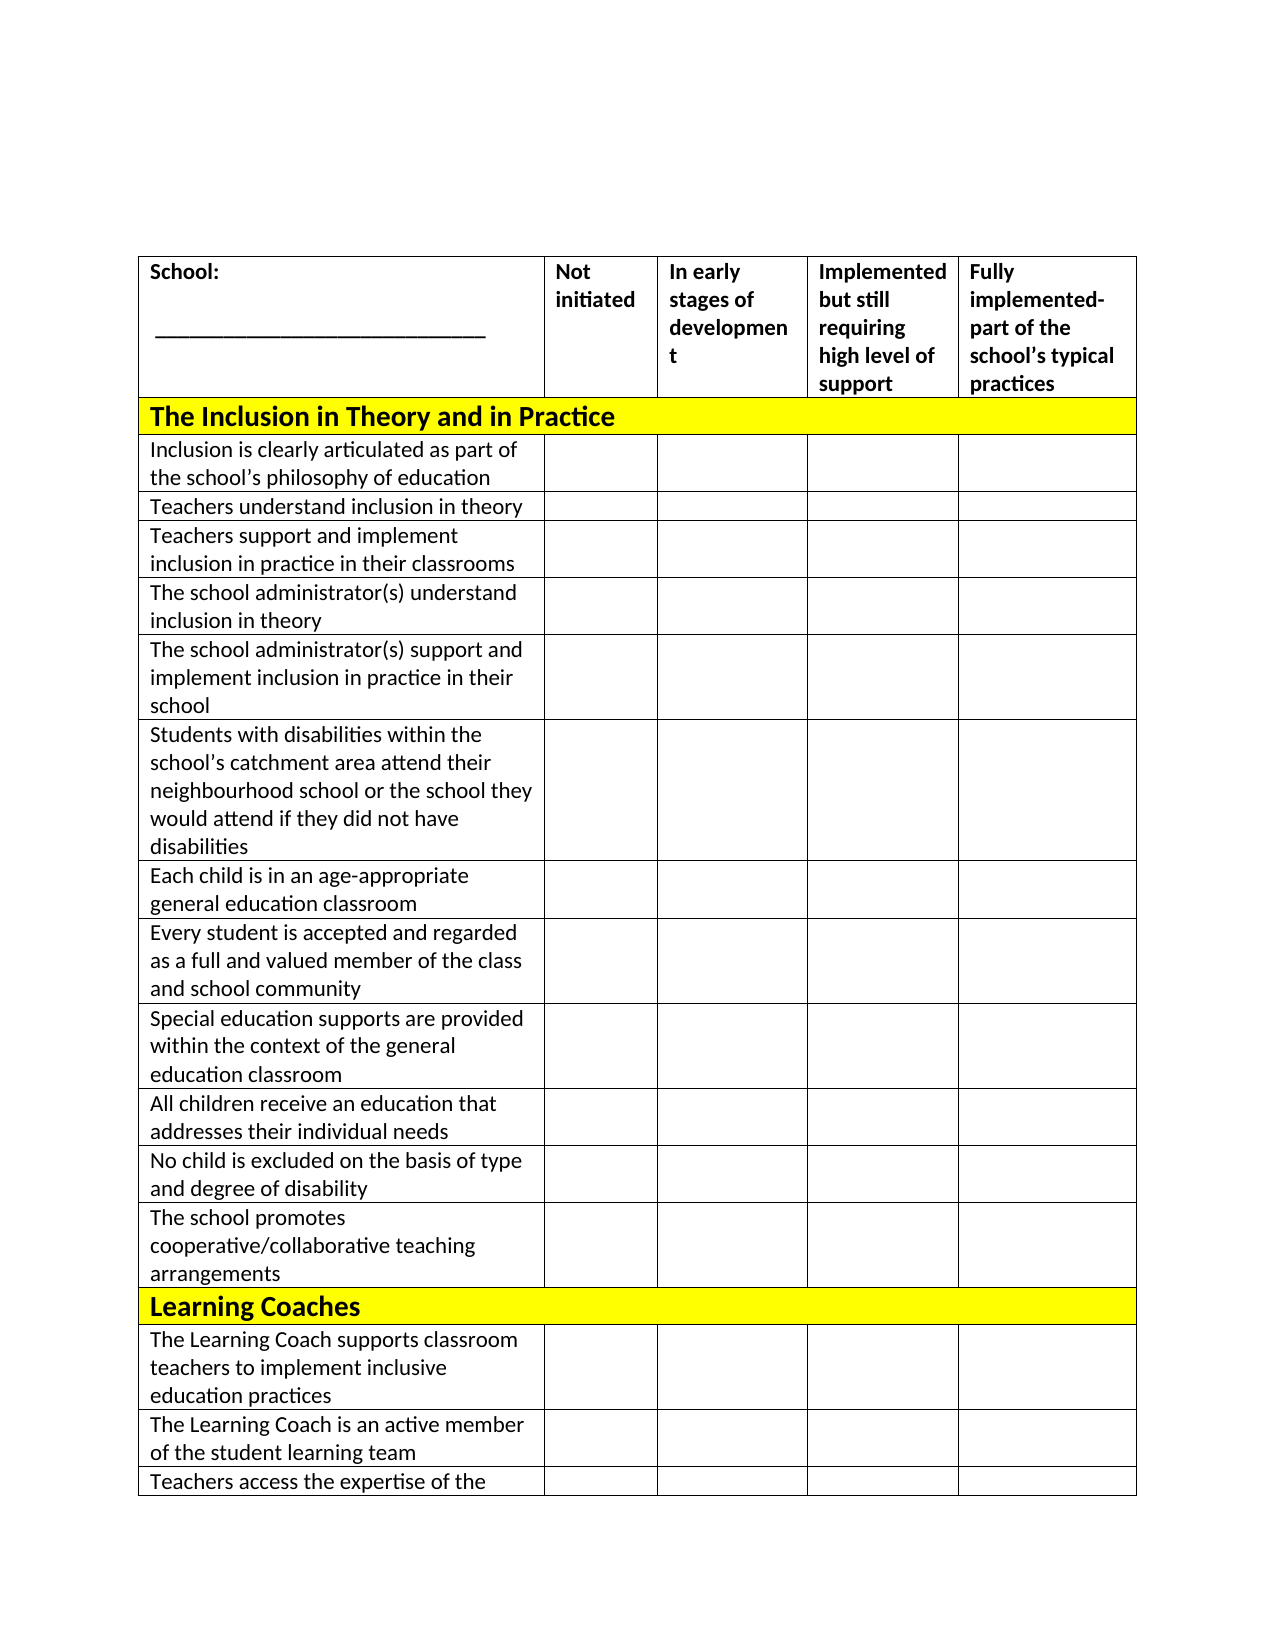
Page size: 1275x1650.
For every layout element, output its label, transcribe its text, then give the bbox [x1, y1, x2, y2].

table_cell [959, 521, 1136, 577]
table_cell [808, 861, 958, 917]
table_cell [959, 1203, 1136, 1287]
table_cell [545, 1410, 657, 1466]
table_cell Inclusion is clearly articulated as part of the school’s philosophy of education [139, 435, 544, 491]
table_cell [658, 861, 807, 917]
table_cell [808, 1146, 958, 1202]
table_header Implemented but still requiring high level of support [808, 257, 958, 397]
table_cell [658, 1325, 807, 1409]
table_cell Teachers understand inclusion in theory [139, 492, 544, 520]
table_cell [808, 435, 958, 491]
table_cell [808, 578, 958, 634]
table_cell [545, 635, 657, 719]
table_cell [808, 720, 958, 860]
table_cell [959, 861, 1136, 917]
table_cell The school promotes cooperative/collaborative teaching arrangements [139, 1203, 544, 1287]
table_cell [959, 1004, 1136, 1088]
table_cell [545, 578, 657, 634]
table_cell Special education supports are provided within the context of the general education classroom [139, 1004, 544, 1088]
table_cell [545, 1146, 657, 1202]
table_cell [808, 492, 958, 520]
table_cell [808, 1325, 958, 1409]
table_cell [808, 1203, 958, 1287]
table_cell [959, 492, 1136, 520]
table_cell [808, 1004, 958, 1088]
table_cell [808, 521, 958, 577]
table_cell [545, 1325, 657, 1409]
table_cell [808, 1467, 958, 1495]
table_cell [545, 1203, 657, 1287]
table_cell [658, 435, 807, 491]
table_cell [959, 1410, 1136, 1466]
table_cell [808, 919, 958, 1003]
table_cell The Inclusion in Theory and in Practice [139, 398, 1136, 434]
table_cell [808, 635, 958, 719]
table_cell [959, 720, 1136, 860]
table_cell [808, 1410, 958, 1466]
table_cell [959, 1325, 1136, 1409]
table_cell [658, 492, 807, 520]
table_cell [959, 1089, 1136, 1145]
table_cell [545, 720, 657, 860]
table_cell The school administrator(s) support and implement inclusion in practice in their school [139, 635, 544, 719]
table_cell [959, 1146, 1136, 1202]
table_cell [545, 919, 657, 1003]
table_cell [658, 1089, 807, 1145]
table_cell The school administrator(s) understand inclusion in theory [139, 578, 544, 634]
table_cell [959, 578, 1136, 634]
table_header In early stages of development [658, 257, 807, 397]
table_cell [545, 1089, 657, 1145]
table_header School: _____________________________ [139, 257, 544, 397]
table_cell [545, 861, 657, 917]
table_cell [658, 1467, 807, 1495]
table_cell Learning Coaches [139, 1288, 1136, 1324]
table_cell Students with disabilities within the school’s catchment area attend their neighbourhood school or the school they would attend if they did not have disabilities [139, 720, 544, 860]
table_cell [545, 435, 657, 491]
table_cell [959, 435, 1136, 491]
table_cell [658, 1004, 807, 1088]
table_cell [139, 1467, 544, 1495]
table_cell [545, 492, 657, 520]
table_cell No child is excluded on the basis of type and degree of disability [139, 1146, 544, 1202]
table_cell [959, 919, 1136, 1003]
table_cell [658, 521, 807, 577]
table_cell All children receive an education that addresses their individual needs [139, 1089, 544, 1145]
table_cell [545, 1467, 657, 1495]
table_header Not initiated [545, 257, 657, 397]
table_cell [658, 578, 807, 634]
table_cell [658, 720, 807, 860]
table_cell [658, 1410, 807, 1466]
table_cell [658, 1146, 807, 1202]
table_cell [959, 635, 1136, 719]
table_cell [545, 1004, 657, 1088]
table_cell Teachers support and implement inclusion in practice in their classrooms [139, 521, 544, 577]
table_cell [658, 919, 807, 1003]
table_cell [658, 1203, 807, 1287]
table_header Fully implemented- part of the school’s typical practices [959, 257, 1136, 397]
table_cell Each child is in an age-appropriate general education classroom [139, 861, 544, 917]
table_cell [658, 635, 807, 719]
table_cell Every student is accepted and regarded as a full and valued member of the class and school community [139, 919, 544, 1003]
table_cell [545, 521, 657, 577]
table_cell [808, 1089, 958, 1145]
table_cell [959, 1467, 1136, 1495]
table_cell The Learning Coach supports classroom teachers to implement inclusive education practices [139, 1325, 544, 1409]
table_cell The Learning Coach is an active member of the student learning team [139, 1410, 544, 1466]
